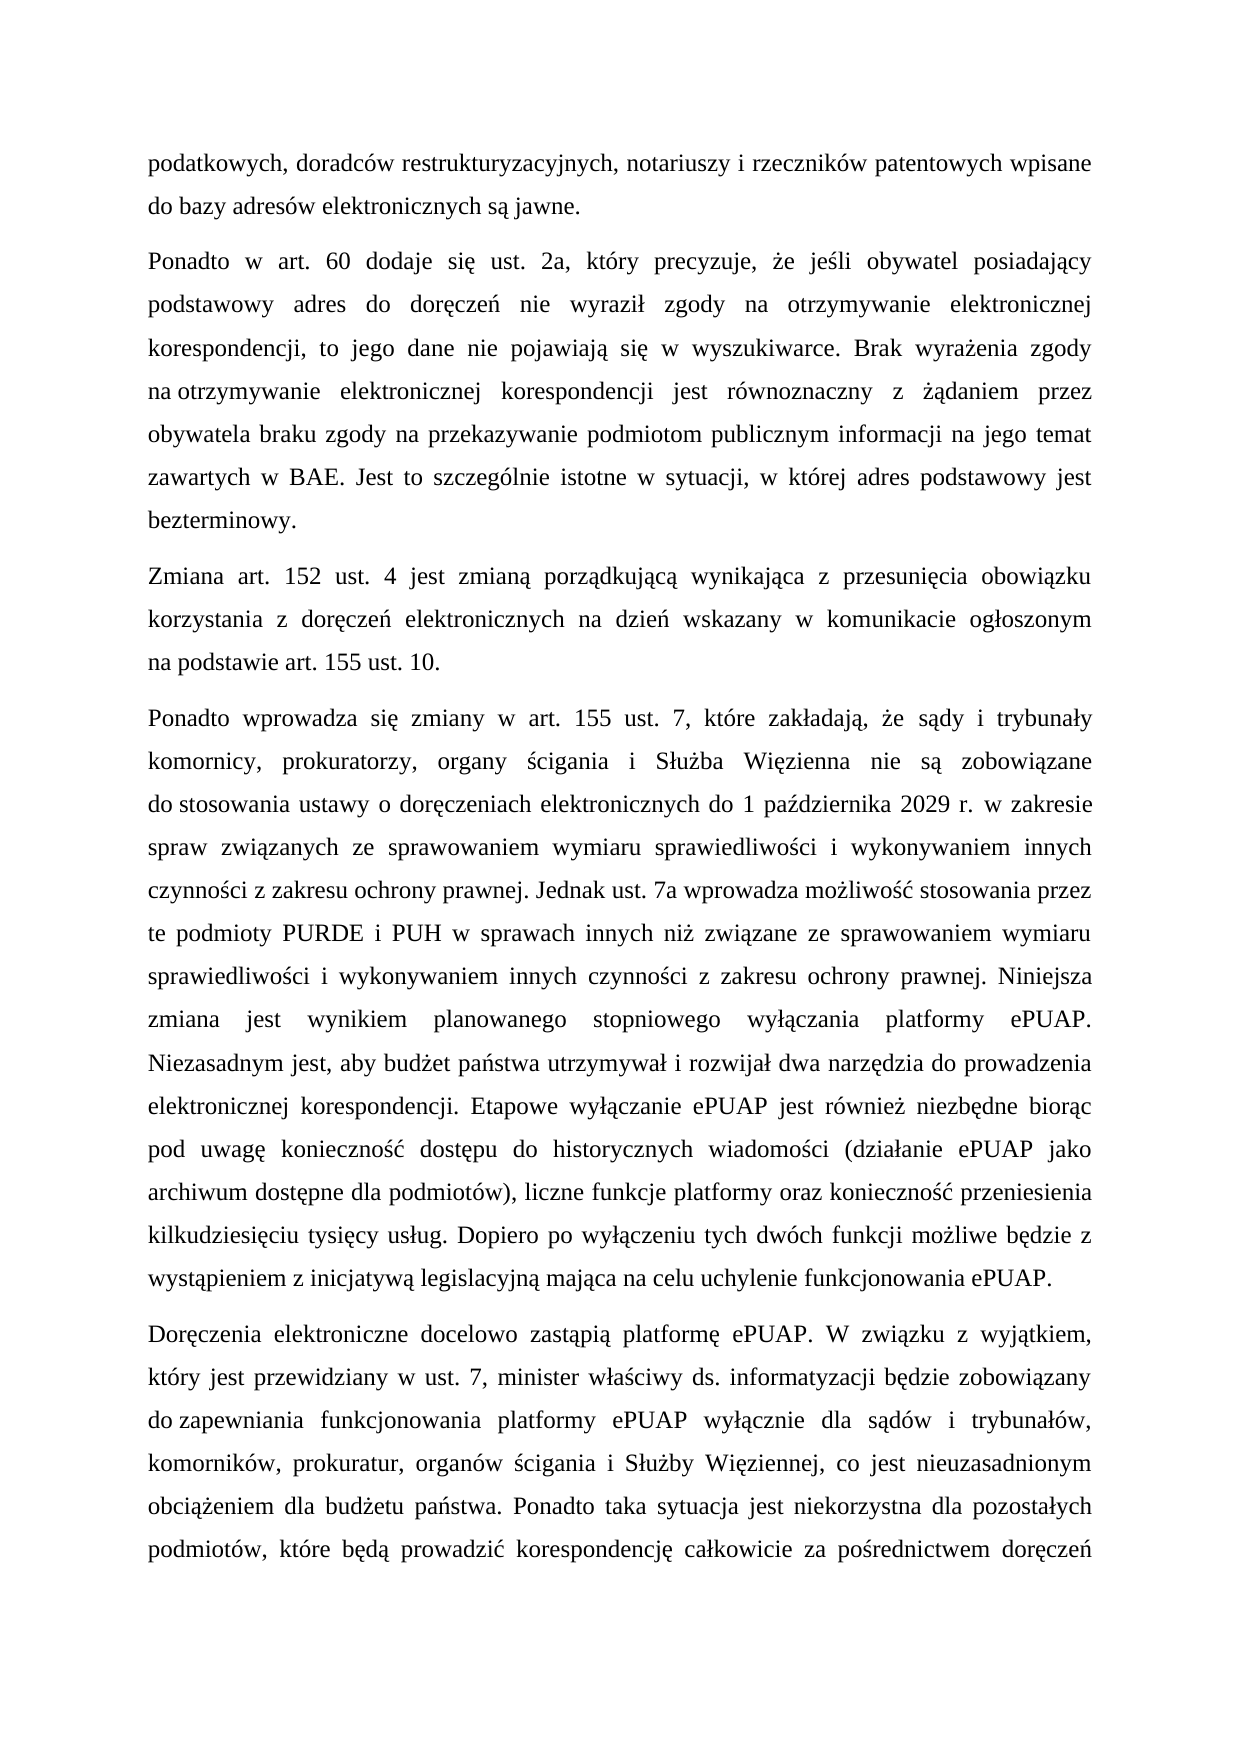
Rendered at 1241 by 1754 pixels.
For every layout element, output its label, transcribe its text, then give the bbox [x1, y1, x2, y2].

text Ponadto w art. 60 dodaje się ust. 2a, który precyzuje, że jeśli obywatel posiadający podstawowy adres do doręczeń nie wyraził zgody na otrzymywanie elektronicznej korespondencji, to jego dane nie pojawiają się w wyszukiwarce. Brak wyrażenia zgody na otrzymywanie elektronicznej korespondencji jest równoznaczny z żądaniem przez obywatela braku zgody na przekazywanie podmiotom publicznym informacji na jego temat zawartych w BAE. Jest to szczególnie istotne w sytuacji, w której adres podstawowy jest bezterminowy. [148, 246, 1093, 534]
text Zmiana art. 152 ust. 4 jest zmianą porządkującą wynikająca z przesunięcia obowiązku korzystania z doręczeń elektronicznych na dzień wskazany w komunikacie ogłoszonym na podstawie art. 155 ust. 10. [148, 561, 1093, 676]
text Ponadto wprowadza się zmiany w art. 155 ust. 7, które zakładają, że sądy i trybunały komornicy, prokuratorzy, organy ścigania i Służba Więzienna nie są zobowiązane do stosowania ustawy o doręczeniach elektronicznych do 1 października 2029 r. w zakresie spraw związanych ze sprawowaniem wymiaru sprawiedliwości i wykonywaniem innych czynności z zakresu ochrony prawnej. Jednak ust. 7a wprowadza możliwość stosowania przez te podmioty PURDE i PUH w sprawach innych niż związane ze sprawowaniem wymiaru sprawiedliwości i wykonywaniem innych czynności z zakresu ochrony prawnej. Niniejsza zmiana jest wynikiem planowanego stopniowego wyłączania platformy ePUAP. Niezasadnym jest, aby budżet państwa utrzymywał i rozwijał dwa narzędzia do prowadzenia elektronicznej korespondencji. Etapowe wyłączanie ePUAP jest również niezbędne biorąc pod uwagę konieczność dostępu do historycznych wiadomości (działanie ePUAP jako archiwum dostępne dla podmiotów), liczne funkcje platformy oraz konieczność przeniesienia kilkudziesięciu tysięcy usług. Dopiero po wyłączeniu tych dwóch funkcji możliwe będzie z wystąpieniem z inicjatywą legislacyjną mająca na celu uchylenie funkcjonowania ePUAP. [148, 703, 1093, 1292]
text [148, 148, 1093, 219]
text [148, 1319, 1093, 1563]
